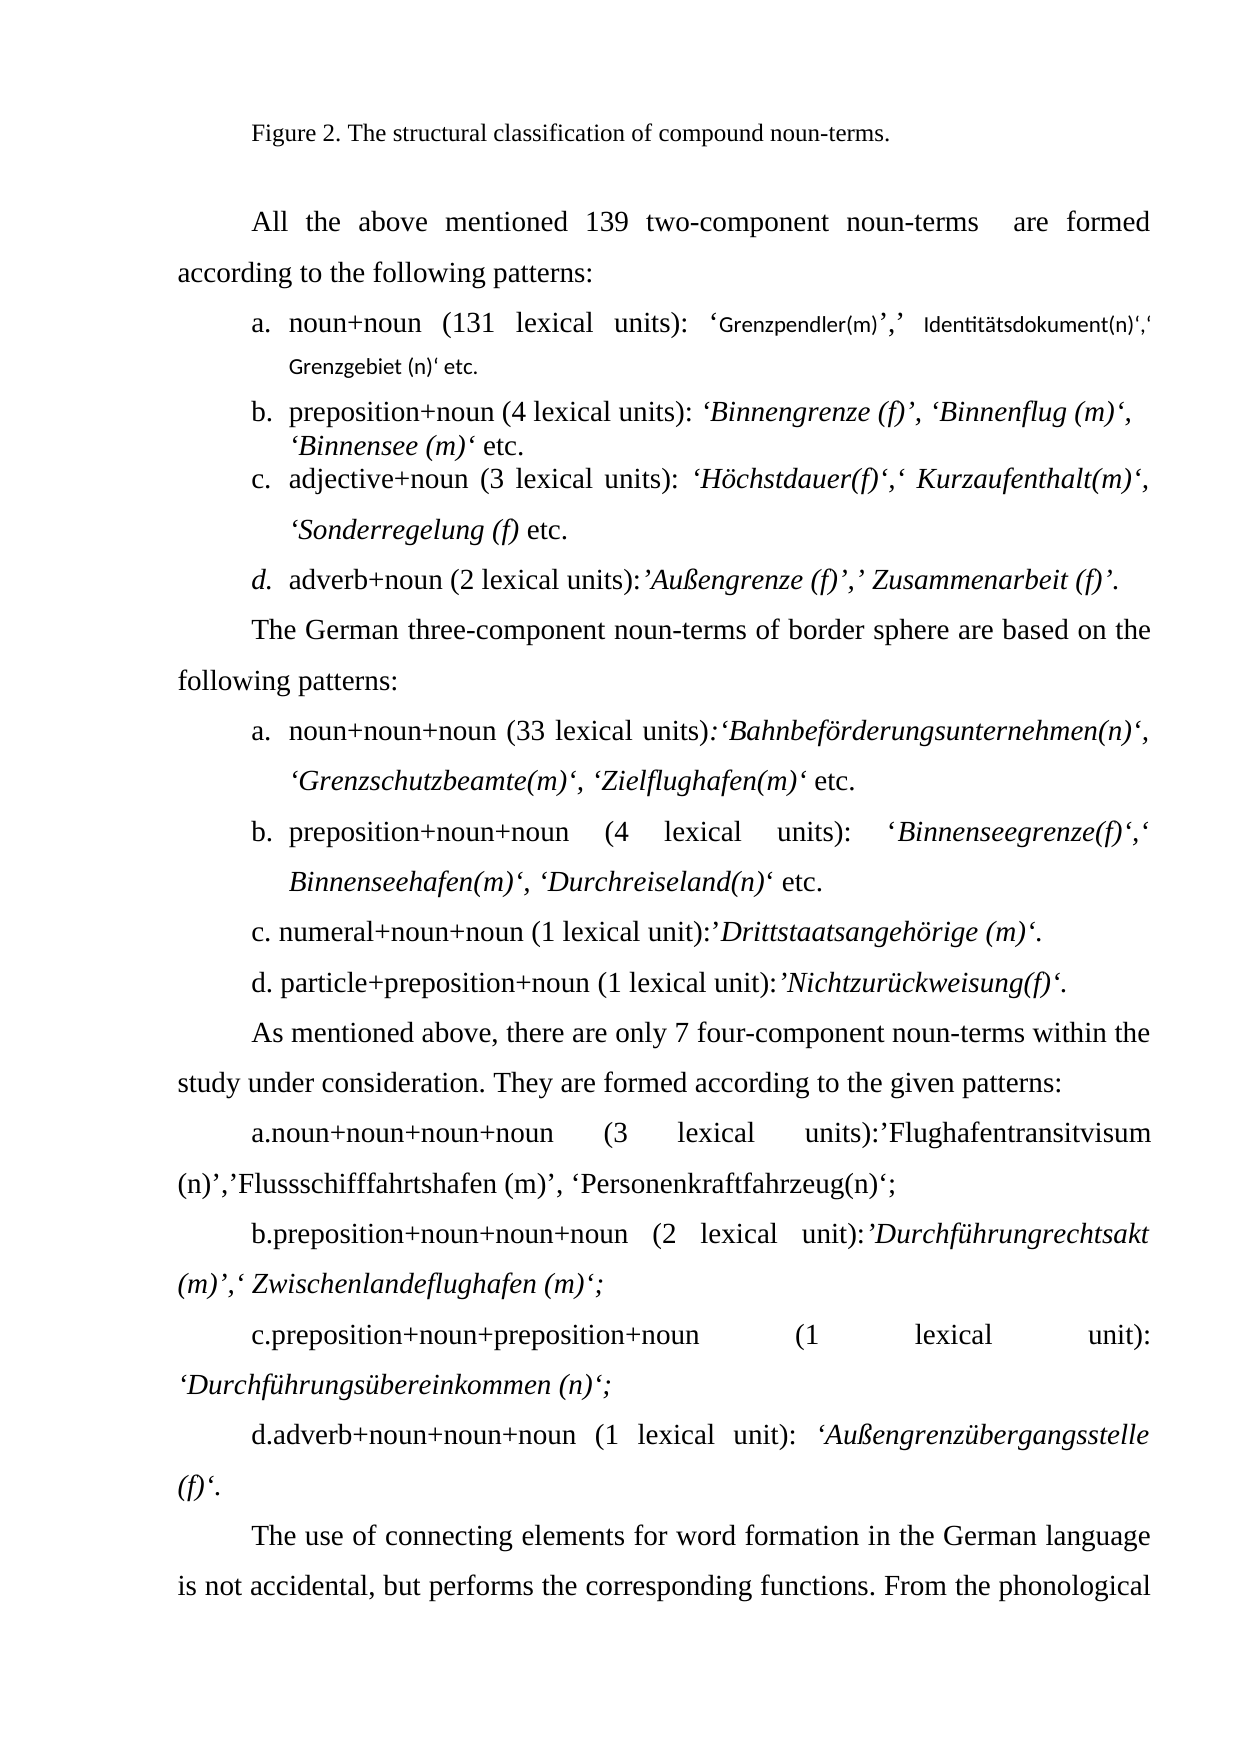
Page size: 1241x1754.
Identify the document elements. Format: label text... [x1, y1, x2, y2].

text c. numeral+noun+noun (1 lexical unit):’Drittstaatsangehörige (m)‘. [177, 914, 1152, 948]
text a.noun+noun+noun+noun (3 lexical units):’Flughafentransitvisum (n)’,’Flussschifffahrtshafen (m)’, ‘Personenkraftfahrzeug(n)‘; [177, 1116, 1152, 1199]
list preposition+noun (4 lexical units): ‘Binnengrenze (f)’, ‘Binnenflug (m)‘, ‘Binnensee (m)‘ etc. [251, 394, 1152, 462]
text d. particle+preposition+noun (1 lexical unit):’Nichtzurückweisung(f)‘. [177, 965, 1152, 998]
text Figure 2. The structural classification of compound noun-terms. [177, 118, 1152, 147]
list adjective+noun (3 lexical units): ‘Höchstdauer(f)‘,‘ Kurzaufenthalt(m)‘, ‘Sonderregelung (f) etc. [251, 462, 1152, 545]
text The German three-component noun-terms of border sphere are based on the following patterns: [177, 612, 1152, 696]
list noun+noun (131 lexical units): ‘Grenzpendler(m)’,’ Identitätsdokument(n)‘,‘ Grenzgebiet (n)‘ etc. [251, 305, 1152, 381]
text d.adverb+noun+noun+noun (1 lexical unit): ‘Außengrenzübergangsstelle (f)‘. [177, 1417, 1152, 1501]
text All the above mentioned 139 two-component noun-terms are formed according to the following patterns: [177, 204, 1152, 288]
text As mentioned above, there are only 7 four-component noun-terms within the study under consideration. They are formed according to the given patterns: [177, 1015, 1152, 1099]
text c.preposition+noun+preposition+noun (1 lexical unit): ‘Durchführungsübereinkommen (n)‘; [177, 1317, 1152, 1401]
text b.preposition+noun+noun+noun (2 lexical unit):’Durchführungrechtsakt (m)’,‘ Zwischenlandeflughafen (m)‘; [177, 1216, 1152, 1300]
list preposition+noun+noun (4 lexical units): ‘Binnenseegrenze(f)‘,‘ Binnenseehafen(m)‘, ‘Durchreiseland(n)‘ etc. [251, 814, 1152, 898]
list noun+noun+noun (33 lexical units):‘Bahnbeförderungsunternehmen(n)‘, ‘Grenzschutzbeamte(m)‘, ‘Zielflughafen(m)‘ etc. [251, 713, 1152, 797]
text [177, 1518, 1152, 1602]
list adverb+noun (2 lexical units):’Außengrenze (f)’,’ Zusammenarbeit (f)’. [251, 562, 1152, 596]
